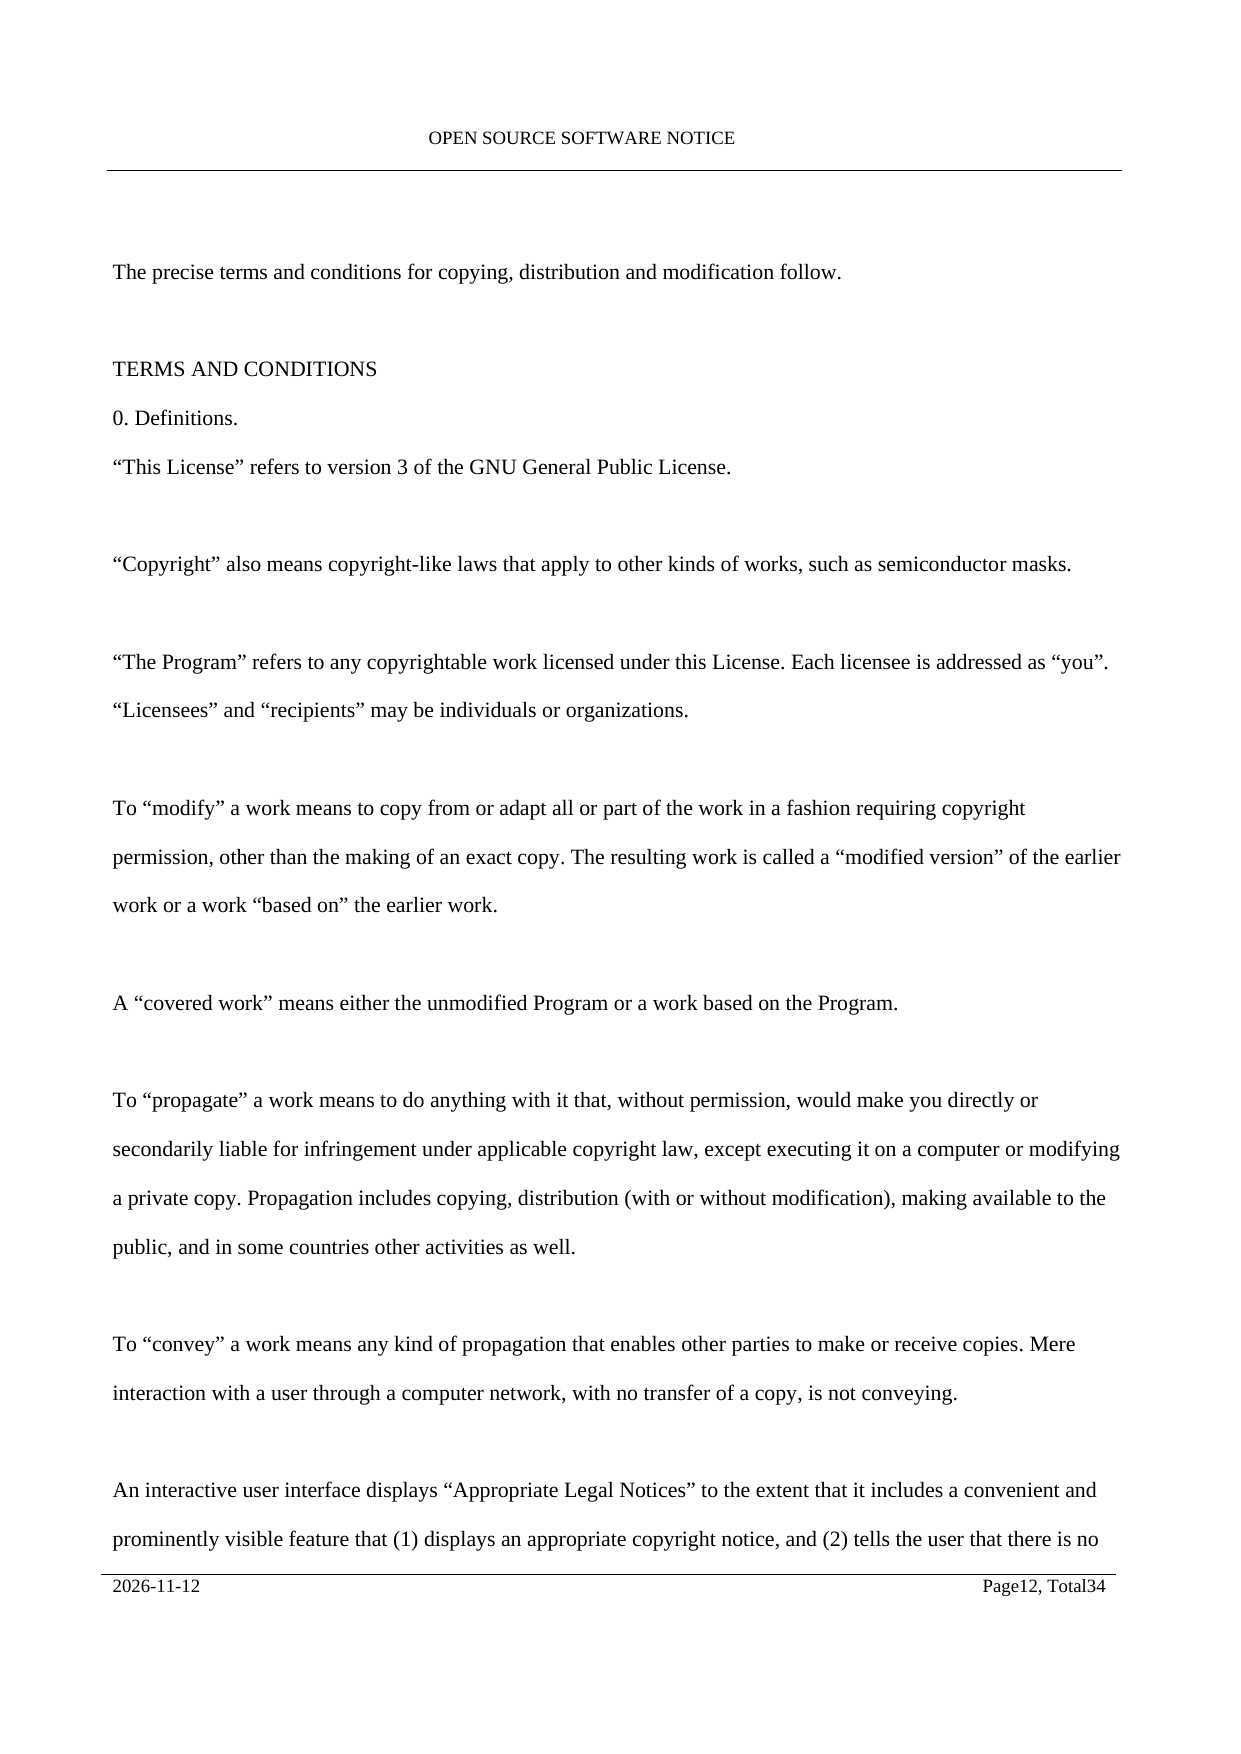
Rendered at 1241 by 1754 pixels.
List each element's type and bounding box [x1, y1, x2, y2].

text [112, 206, 1128, 1555]
